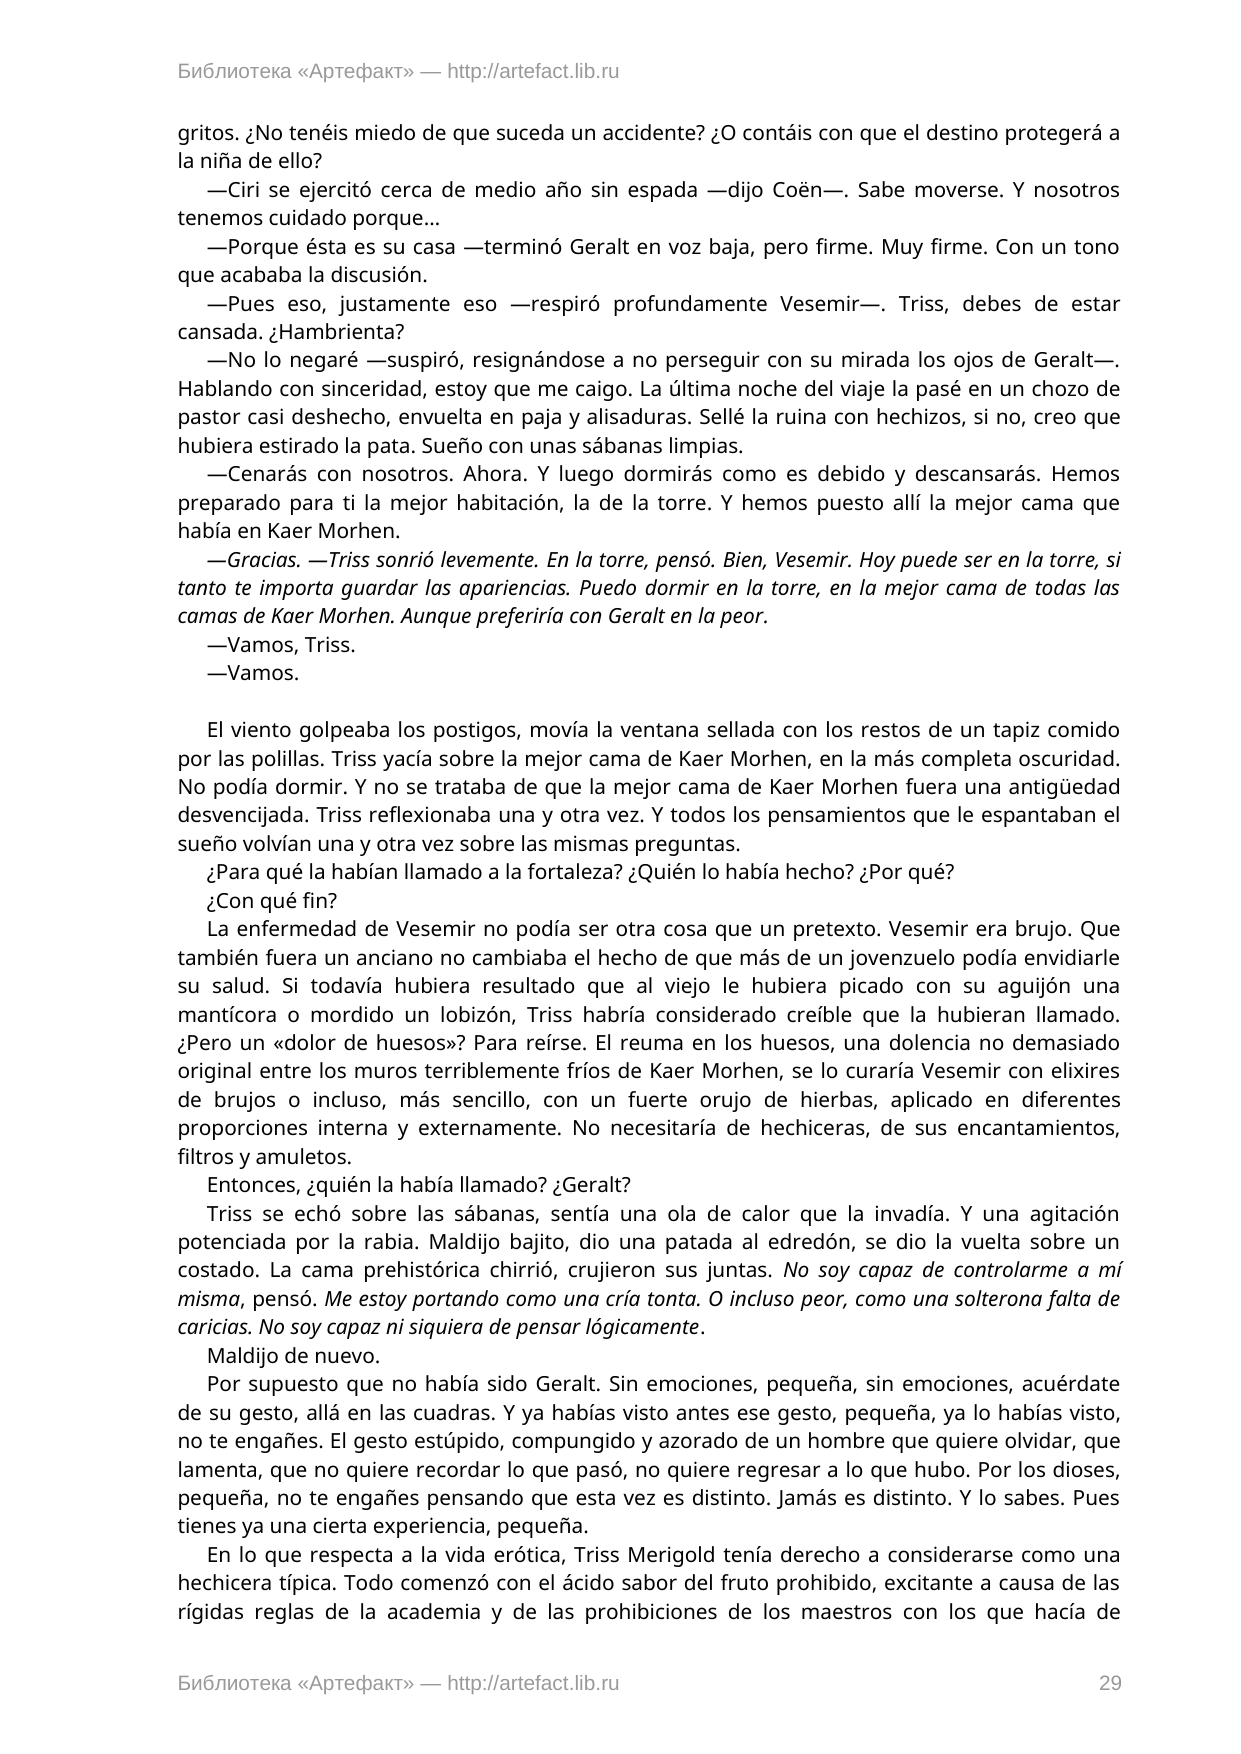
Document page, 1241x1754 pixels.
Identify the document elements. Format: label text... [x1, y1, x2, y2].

text La enfermedad de Vesemir no podía ser otra cosa que un pretexto. Vesemir era brujo. Que también fuera un anciano no cambiaba el hecho de que más de un jovenzuelo podía envidiarle su salud. Si todavía hubiera resultado que al viejo le hubiera picado con su aguijón una mantícora o mordido un lobizón, Triss habría considerado creíble que la hubieran llamado. ¿Pero un «dolor de huesos»? Para reírse. El reuma en los huesos, una dolencia no demasiado original entre los muros terriblemente fríos de Kaer Morhen, se lo curaría Vesemir con elixires de brujos o incluso, más sencillo, con un fuerte orujo de hierbas, aplicado en diferentes proporciones interna y externamente. No necesitaría de hechiceras, de sus encantamientos, filtros y amuletos. [177, 914, 1122, 1170]
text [177, 118, 1122, 175]
text ¿Para qué la habían llamado a la fortaleza? ¿Quién lo había hecho? ¿Por qué? [177, 857, 1122, 886]
text Por supuesto que no había sido Geralt. Sin emociones, pequeña, sin emociones, acuérdate de su gesto, allá en las cuadras. Y ya habías visto antes ese gesto, pequeña, ya lo habías visto, no te engañes. El gesto estúpido, compungido y azorado de un hombre que quiere olvidar, que lamenta, que no quiere recordar lo que pasó, no quiere regresar a lo que hubo. Por los dioses, pequeña, no te engañes pensando que esta vez es distinto. Jamás es distinto. Y lo sabes. Pues tienes ya una cierta experiencia, pequeña. [177, 1369, 1122, 1540]
text Maldijo de nuevo. [177, 1341, 1122, 1369]
text El viento golpeaba los postigos, movía la ventana sellada con los restos de un tapiz comido por las polillas. Triss yacía sobre la mejor cama de Kaer Morhen, en la más completa oscuridad. No podía dormir. Y no se trataba de que la mejor cama de Kaer Morhen fuera una antigüedad desvencijada. Triss reflexionaba una y otra vez. Y todos los pensamientos que le espantaban el sueño volvían una y otra vez sobre las mismas preguntas. [177, 715, 1122, 857]
text —Gracias. —Triss sonrió levemente. En la torre, pensó. Bien, Vesemir. Hoy puede ser en la torre, si tanto te importa guardar las apariencias. Puedo dormir en la torre, en la mejor cama de todas las camas de Kaer Morhen. Aunque preferiría con Geralt en la peor. [177, 545, 1122, 630]
text ¿Con qué fin? [177, 886, 1122, 914]
text —Cenarás con nosotros. Ahora. Y luego dormirás como es debido y descansarás. Hemos preparado para ti la mejor habitación, la de la torre. Y hemos puesto allí la mejor cama que había en Kaer Morhen. [177, 459, 1122, 545]
text —Vamos. [177, 658, 1122, 687]
text —Ciri se ejercitó cerca de medio año sin espada —dijo Coën—. Sabe moverse. Y nosotros tenemos cuidado porque… [177, 175, 1122, 232]
text —Pues eso, justamente eso —respiró profundamente Vesemir—. Triss, debes de estar cansada. ¿Hambrienta? [177, 289, 1122, 346]
text Entonces, ¿quién la había llamado? ¿Geralt? [177, 1170, 1122, 1199]
text —Porque ésta es su casa —terminó Geralt en voz baja, pero firme. Muy firme. Con un tono que acababa la discusión. [177, 232, 1122, 289]
text Triss se echó sobre las sábanas, sentía una ola de calor que la invadía. Y una agitación potenciada por la rabia. Maldijo bajito, dio una patada al edredón, se dio la vuelta sobre un costado. La cama prehistórica chirrió, crujieron sus juntas. No soy capaz de controlarme a mí misma, pensó. Me estoy portando como una cría tonta. O incluso peor, como una solterona falta de caricias. No soy capaz ni siquiera de pensar lógicamente. [177, 1199, 1122, 1341]
text —No lo negaré —suspiró, resignándose a no perseguir con su mirada los ojos de Geralt—. Hablando con sinceridad, estoy que me caigo. La última noche del viaje la pasé en un chozo de pastor casi deshecho, envuelta en paja y alisaduras. Sellé la ruina con hechizos, si no, creo que hubiera estirado la pata. Sueño con unas sábanas limpias. [177, 346, 1122, 459]
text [177, 1540, 1122, 1625]
text —Vamos, Triss. [177, 630, 1122, 658]
